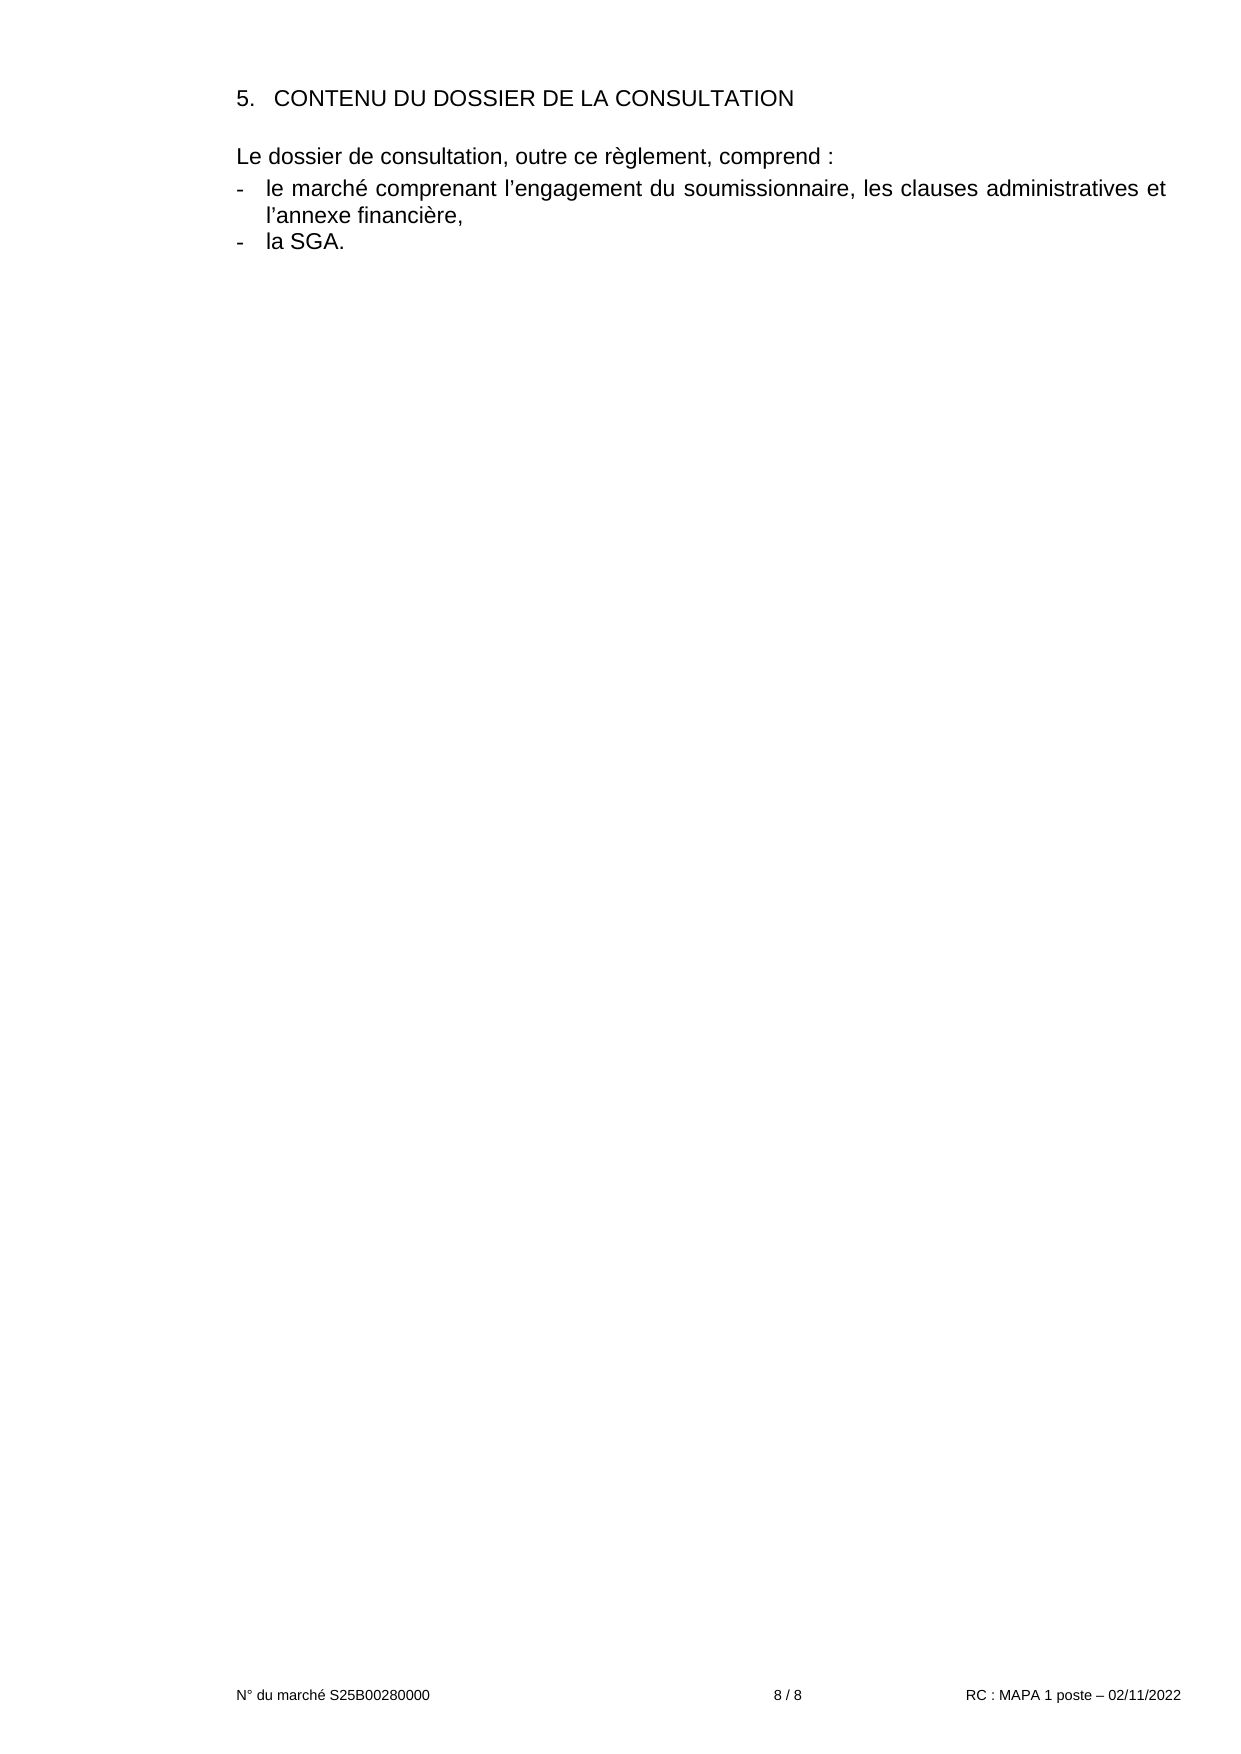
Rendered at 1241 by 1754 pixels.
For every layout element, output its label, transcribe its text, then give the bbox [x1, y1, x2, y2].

list le marché comprenant l’engagement du soumissionnaire, les clauses administratives et l’annexe financière, [236, 175, 1166, 228]
subtitle contenu du dossier de [236, 85, 1166, 111]
text Le dossier de consultation, outre ce règlement, comprend : [236, 143, 1166, 169]
list la SGA. [236, 228, 1166, 254]
